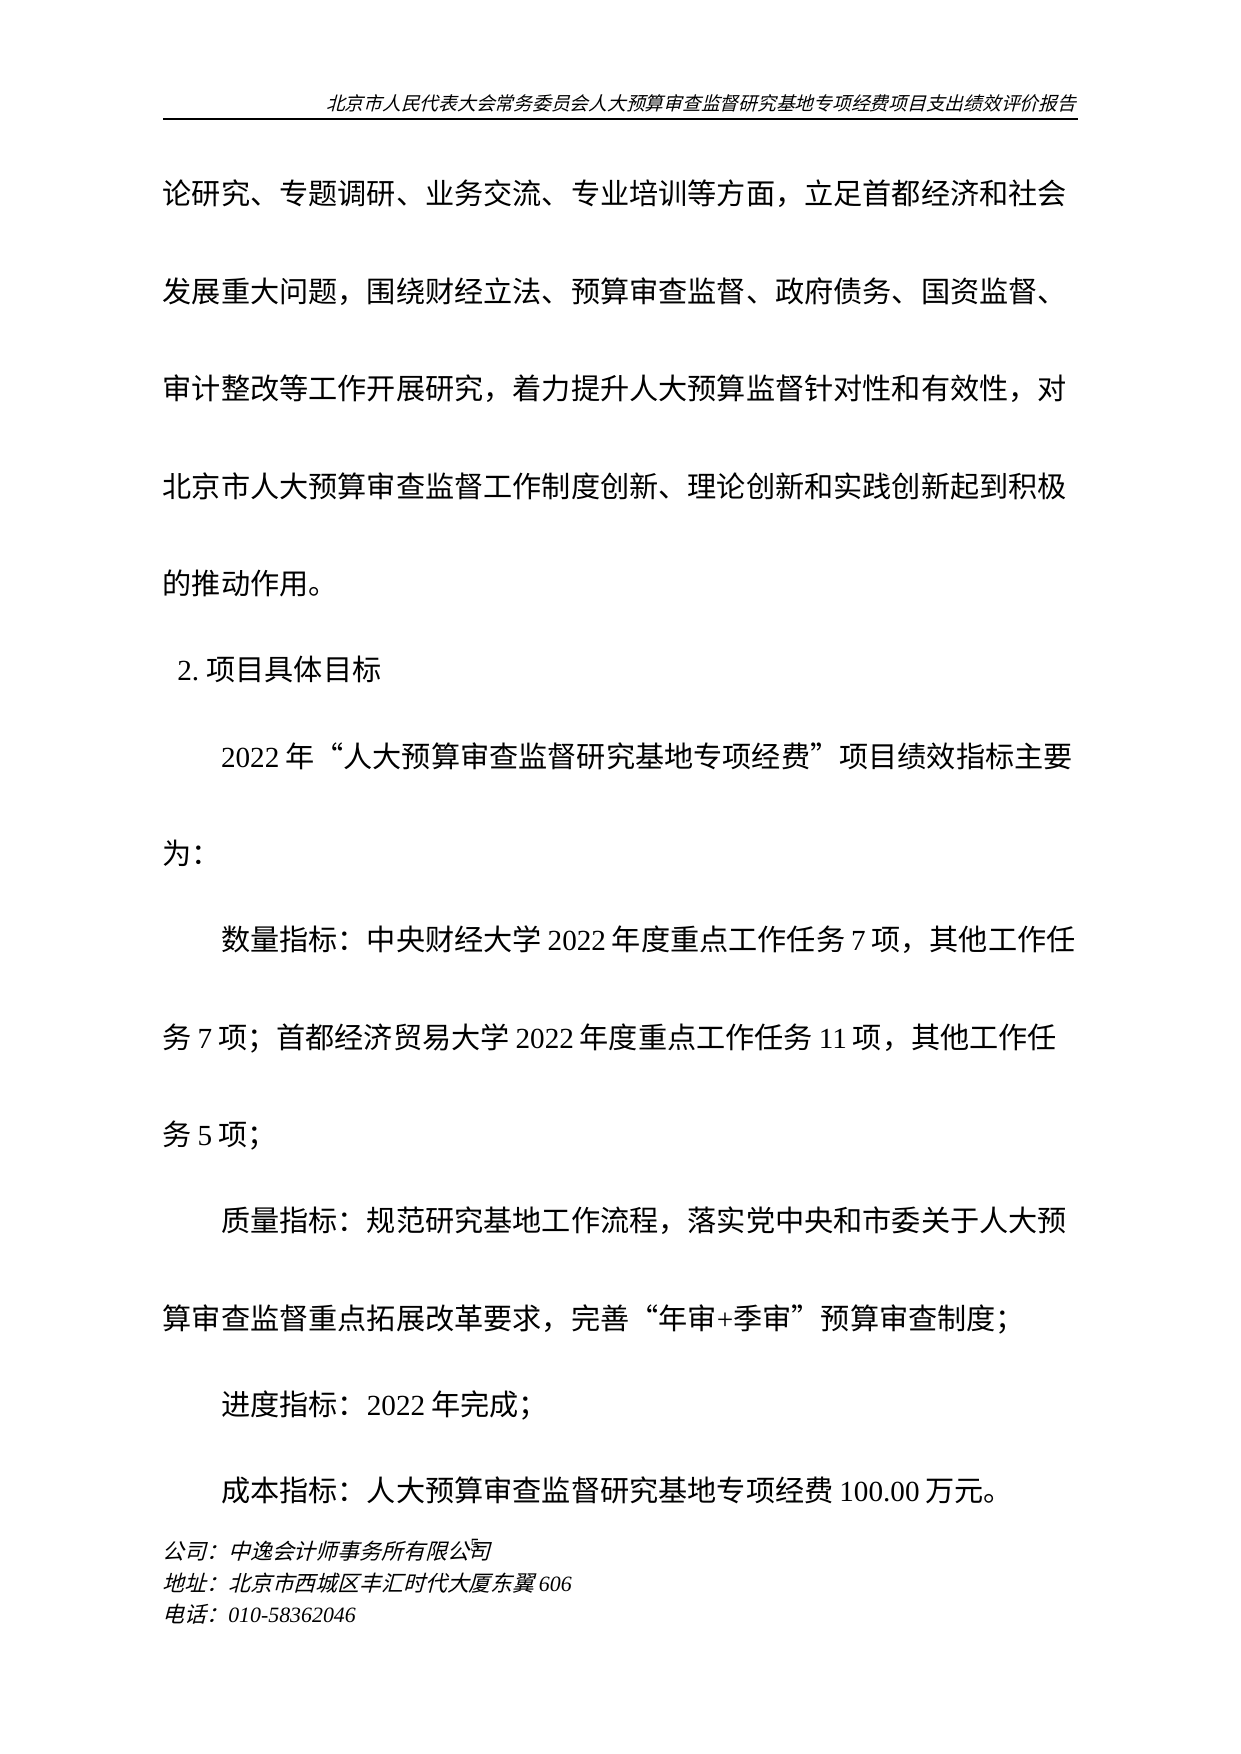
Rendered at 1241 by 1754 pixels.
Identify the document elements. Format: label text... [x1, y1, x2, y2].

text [162, 159, 1078, 614]
list 项目具体目标 [162, 636, 1078, 701]
text 成本指标：人大预算审查监督研究基地专项经费100.00万元。 [162, 1456, 1078, 1521]
text 数量指标：中央财经大学2022年度重点工作任务7项，其他工作任务7项；首都经济贸易大学2022年度重点工作任务11项，其他工作任务5项； [162, 905, 1078, 1165]
text 进度指标：2022年完成； [162, 1370, 1078, 1435]
text 2022年“人大预算审查监督研究基地专项经费”项目绩效指标主要为： [162, 722, 1078, 884]
text 质量指标：规范研究基地工作流程，落实党中央和市委关于人大预算审查监督重点拓展改革要求，完善“年审+季审”预算审查制度； [162, 1187, 1078, 1349]
